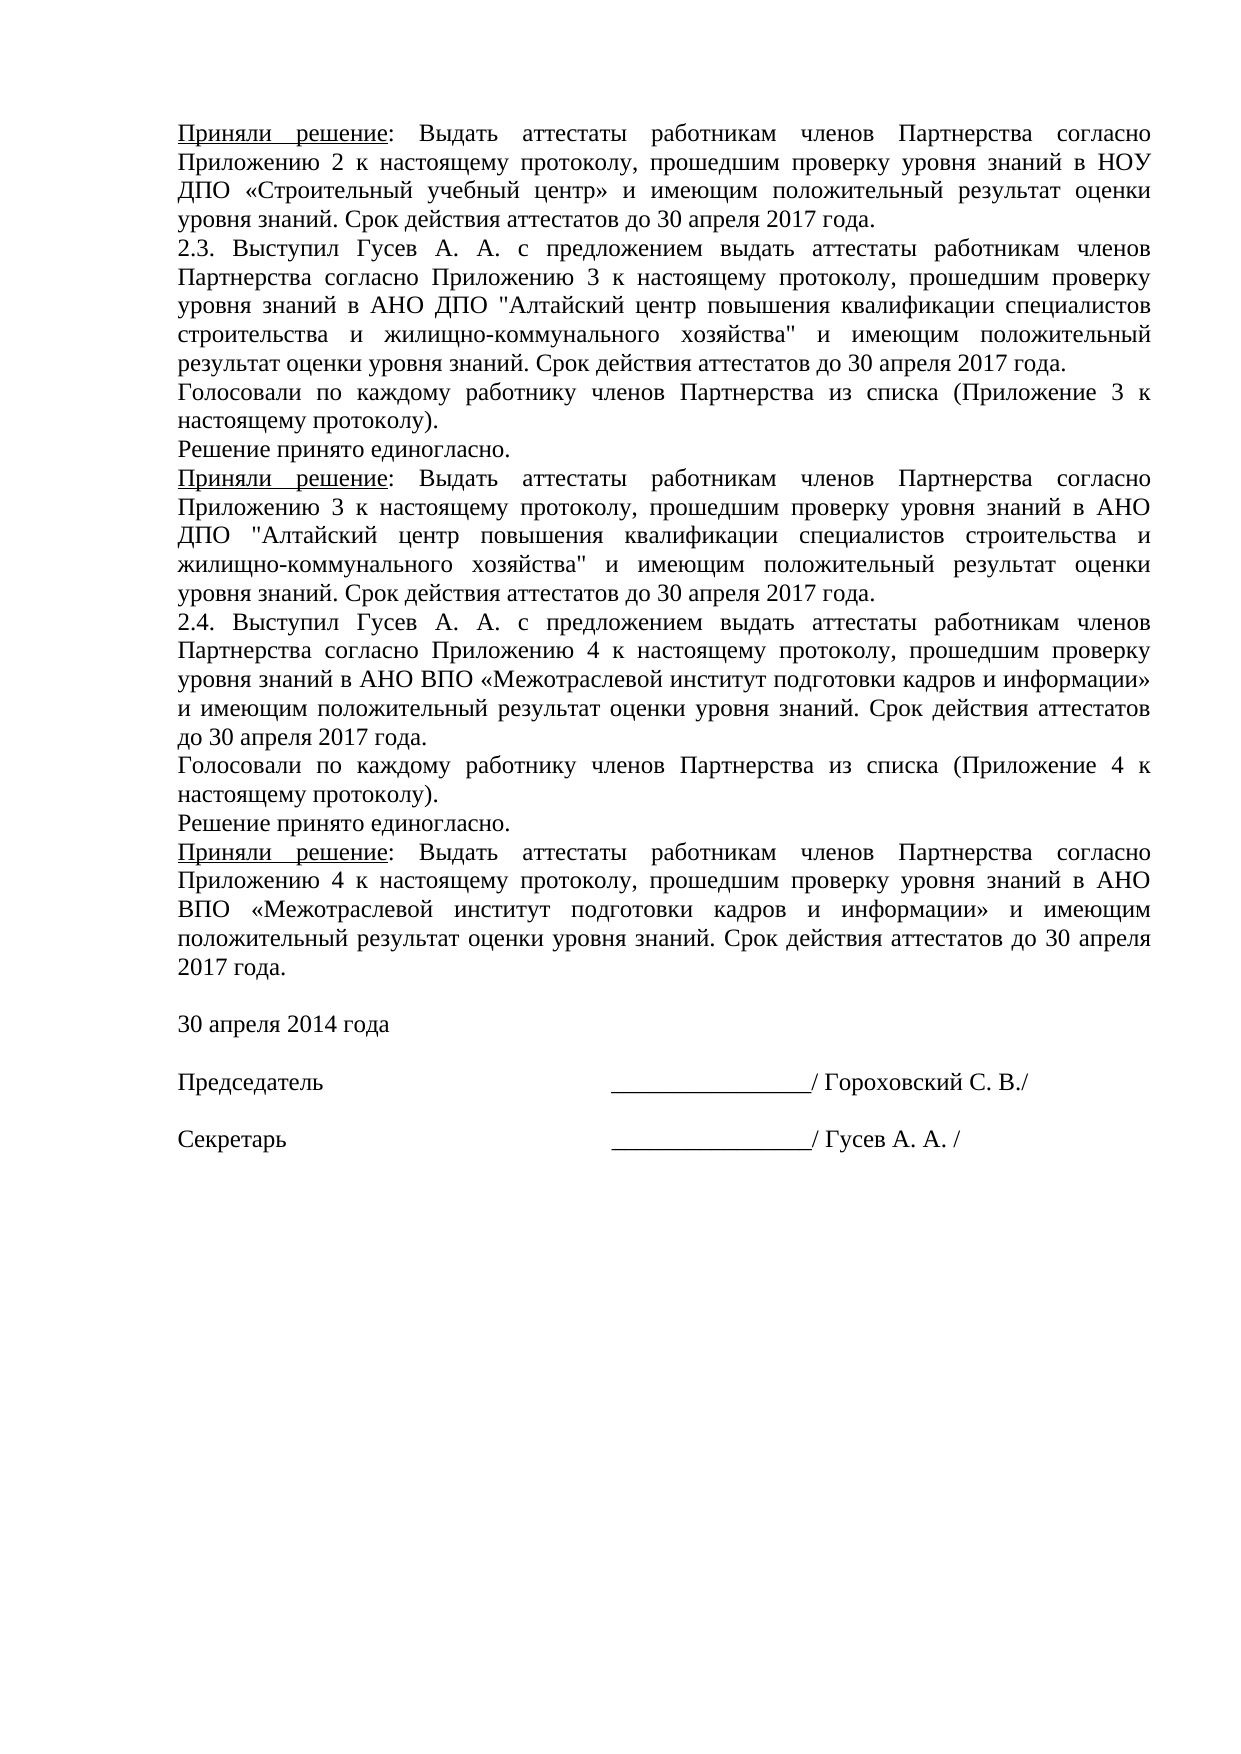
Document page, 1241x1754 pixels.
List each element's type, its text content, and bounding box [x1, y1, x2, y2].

text 2.3. Выступил Гусев А. А. с предложением выдать аттестаты работникам членов Партнерства согласно Приложению 3 к настоящему протоколу, прошедшим проверку уровня знаний в АНО ДПО "Алтайский центр повышения квалификации специалистов строительства и жилищно-коммунального хозяйства" и имеющим положительный результат оценки уровня знаний. Срок действия аттестатов до 30 апреля 2017 года. [177, 233, 1152, 377]
text Голосовали по каждому работнику членов Партнерства из списка (Приложение 4 к настоящему протоколу). [177, 751, 1152, 808]
text Голосовали по каждому работнику членов Партнерства из списка (Приложение 3 к настоящему протоколу). [177, 377, 1152, 434]
text 30 апреля 2014 года [177, 1009, 1152, 1038]
text Председатель ________________/ Гороховский С. В. / [177, 1067, 1152, 1096]
text Приняли решение: Выдать аттестаты работникам членов Партнерства согласно Приложению 4 к настоящему протоколу, прошедшим проверку уровня знаний в АНО ВПО «Межотраслевой институт подготовки кадров и информации» и имеющим положительный результат оценки уровня знаний. Срок действия аттестатов до 30 апреля 2017 года. [177, 837, 1152, 981]
text Приняли решение: Выдать аттестаты работникам членов Партнерства согласно Приложению 3 к настоящему протоколу, прошедшим проверку уровня знаний в АНО ДПО "Алтайский центр повышения квалификации специалистов строительства и жилищно-коммунального хозяйства" и имеющим положительный результат оценки уровня знаний. Срок действия аттестатов до 30 апреля 2017 года. [177, 463, 1152, 607]
text Решение принято единогласно. [177, 808, 1152, 837]
text Решение принято единогласно. [177, 434, 1152, 463]
text Секретарь ________________/ Гусев А. А. / [177, 1124, 1152, 1153]
text Приняли решение: Выдать аттестаты работникам членов Партнерства согласно Приложению 2 к настоящему протоколу, прошедшим проверку уровня знаний в НОУ ДПО «Строительный учебный центр» и имеющим положительный результат оценки уровня знаний. Срок действия аттестатов до 30 апреля 2017 года. [177, 118, 1152, 233]
text 2.4. Выступил Гусев А. А. с предложением выдать аттестаты работникам членов Партнерства согласно Приложению 4 к настоящему протоколу, прошедшим проверку уровня знаний в АНО ВПО «Межотраслевой институт подготовки кадров и информации» и имеющим положительный результат оценки уровня знаний. Срок действия аттестатов до 30 апреля 2017 года. [177, 607, 1152, 751]
